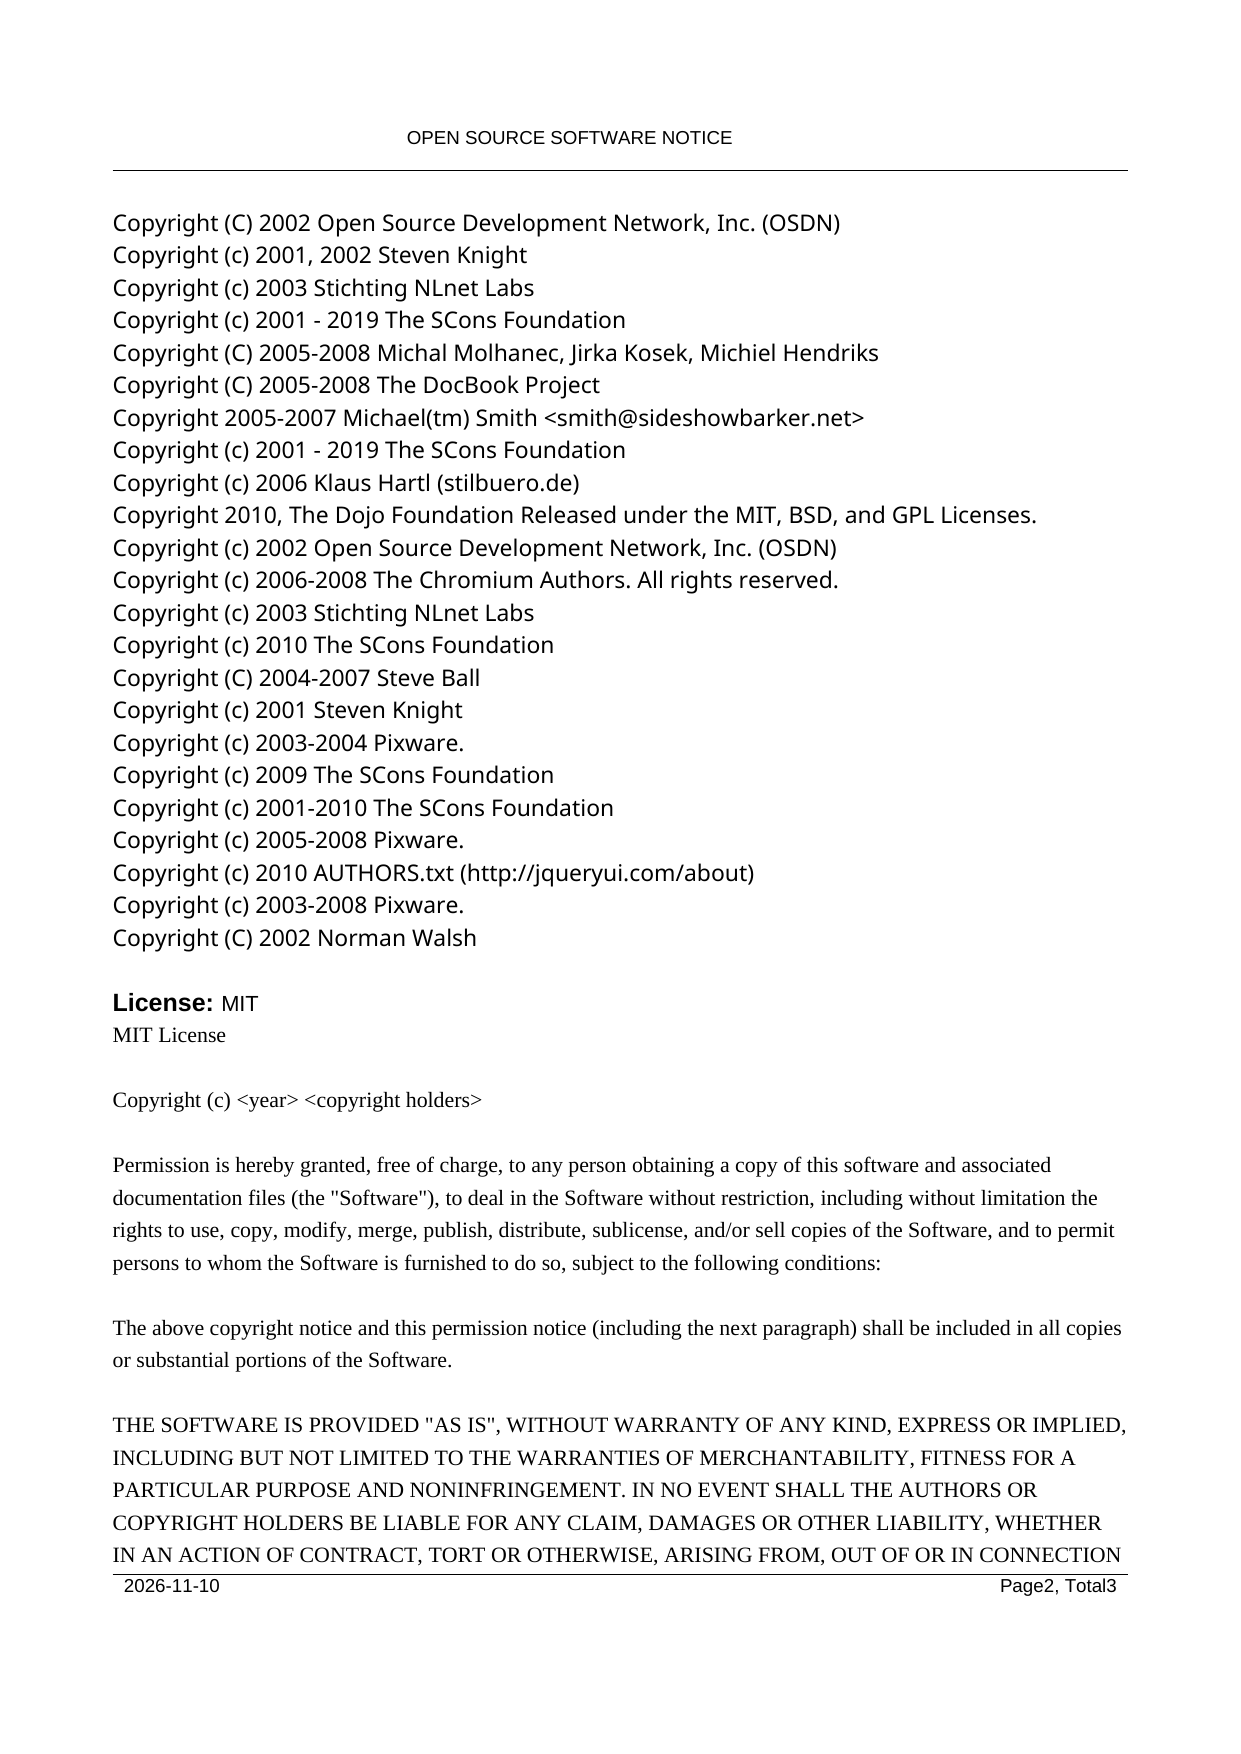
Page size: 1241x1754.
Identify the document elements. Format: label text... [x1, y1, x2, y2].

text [112, 1019, 1128, 1571]
text License: MIT [112, 986, 1128, 1019]
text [112, 206, 1128, 986]
